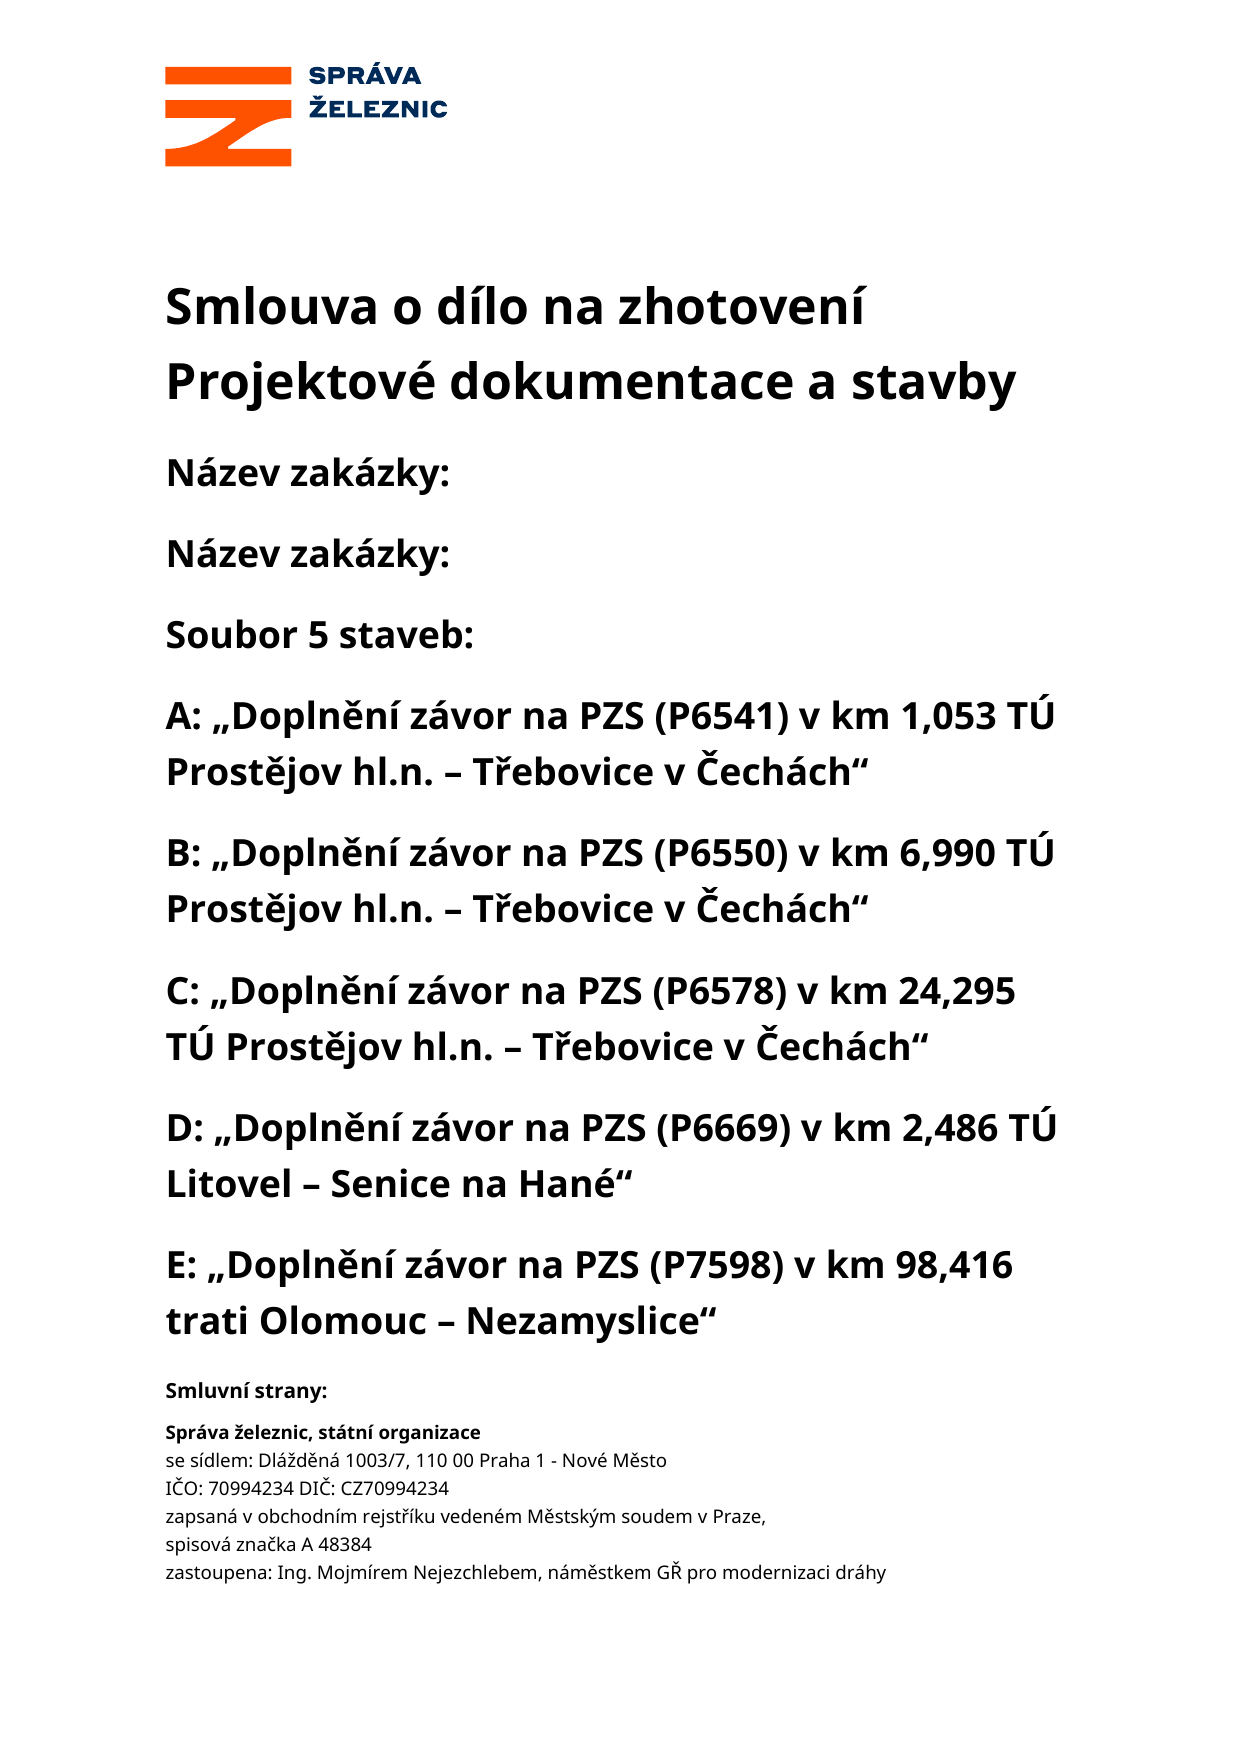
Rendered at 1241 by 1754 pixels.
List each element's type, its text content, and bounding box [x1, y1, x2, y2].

text zastoupena: Ing. Mojmírem Nejezchlebem, náměstkem GŘ pro modernizaci dráhy [165, 1560, 1075, 1585]
text Soubor 5 staveb: [165, 608, 1075, 659]
text se sídlem: Dlážděná 1003/7, 110 00 Praha 1 - Nové Město [165, 1448, 1075, 1473]
text A: „Doplnění závor na PZS (P6541) v km 1,053 TÚ Prostějov hl.n. – Třebovice v Čechách“ [165, 689, 1075, 797]
text spisová značka A 48384 [165, 1532, 1075, 1557]
text Správa železnic, státní organizace [165, 1419, 1075, 1445]
text IČO: 70994234 DIČ: CZ70994234 [165, 1476, 1075, 1501]
text zapsaná v obchodním rejstříku vedeném Městským soudem v Praze, [165, 1504, 1075, 1529]
text Název zakázky: [165, 446, 1075, 497]
text Název zakázky: [165, 527, 1075, 578]
text E: „Doplnění závor na PZS (P7598) v km 98,416 trati Olomouc – Nezamyslice“ [165, 1238, 1075, 1346]
text C: „Doplnění závor na PZS (P6578) v km 24,295 TÚ Prostějov hl.n. – Třebovice v Čechách“ [165, 964, 1075, 1071]
text Smlouva o dílo na zhotovení Projektové dokumentace a stavby [165, 271, 1075, 414]
text Smluvní strany: [165, 1376, 1075, 1404]
text D: „Doplnění závor na PZS (P6669) v km 2,486 TÚ Litovel – Senice na Hané“ [165, 1101, 1075, 1208]
text B: „Doplnění závor na PZS (P6550) v km 6,990 TÚ Prostějov hl.n. – Třebovice v Čechách“ [165, 827, 1075, 934]
